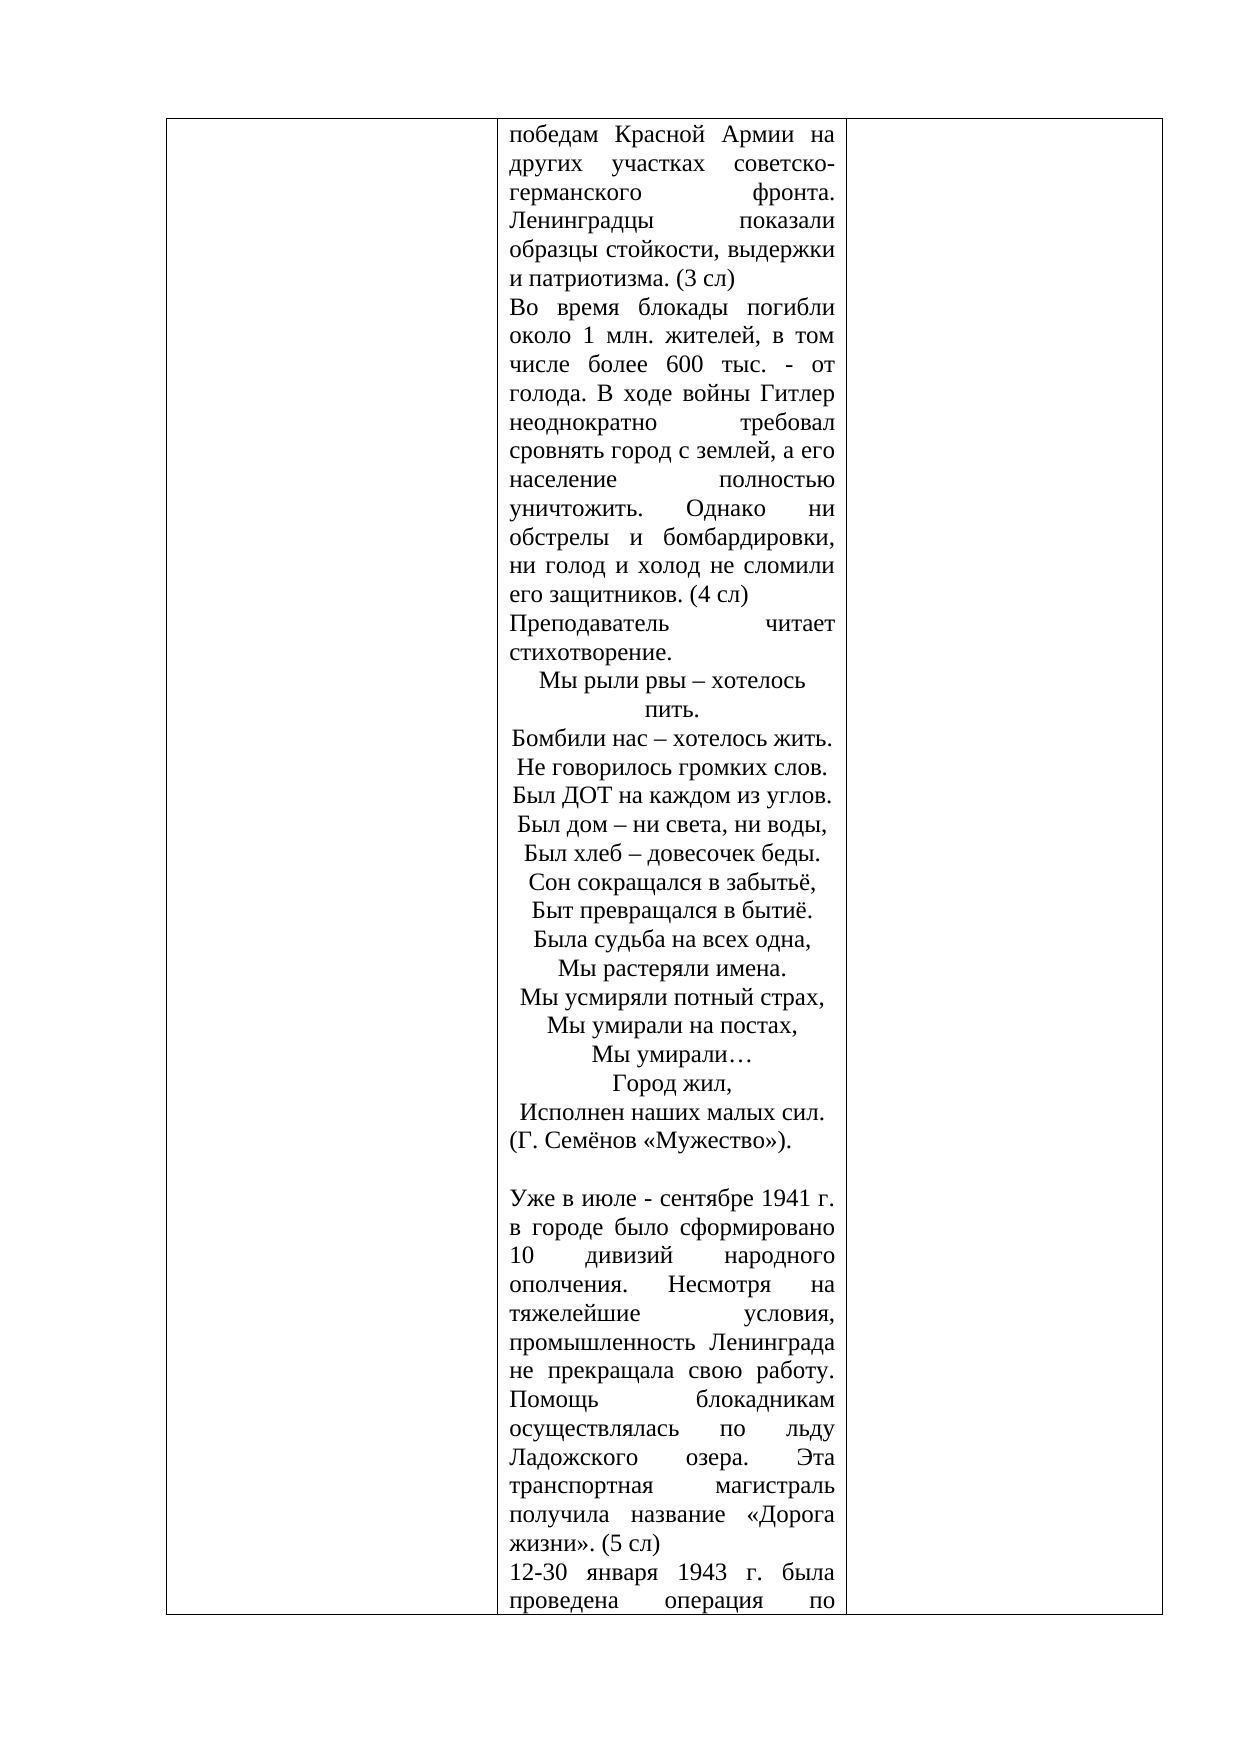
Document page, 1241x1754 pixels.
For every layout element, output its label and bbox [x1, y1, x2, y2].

table_cell [498, 119, 846, 1614]
table_cell [167, 119, 497, 1614]
table_cell [847, 119, 1162, 1614]
